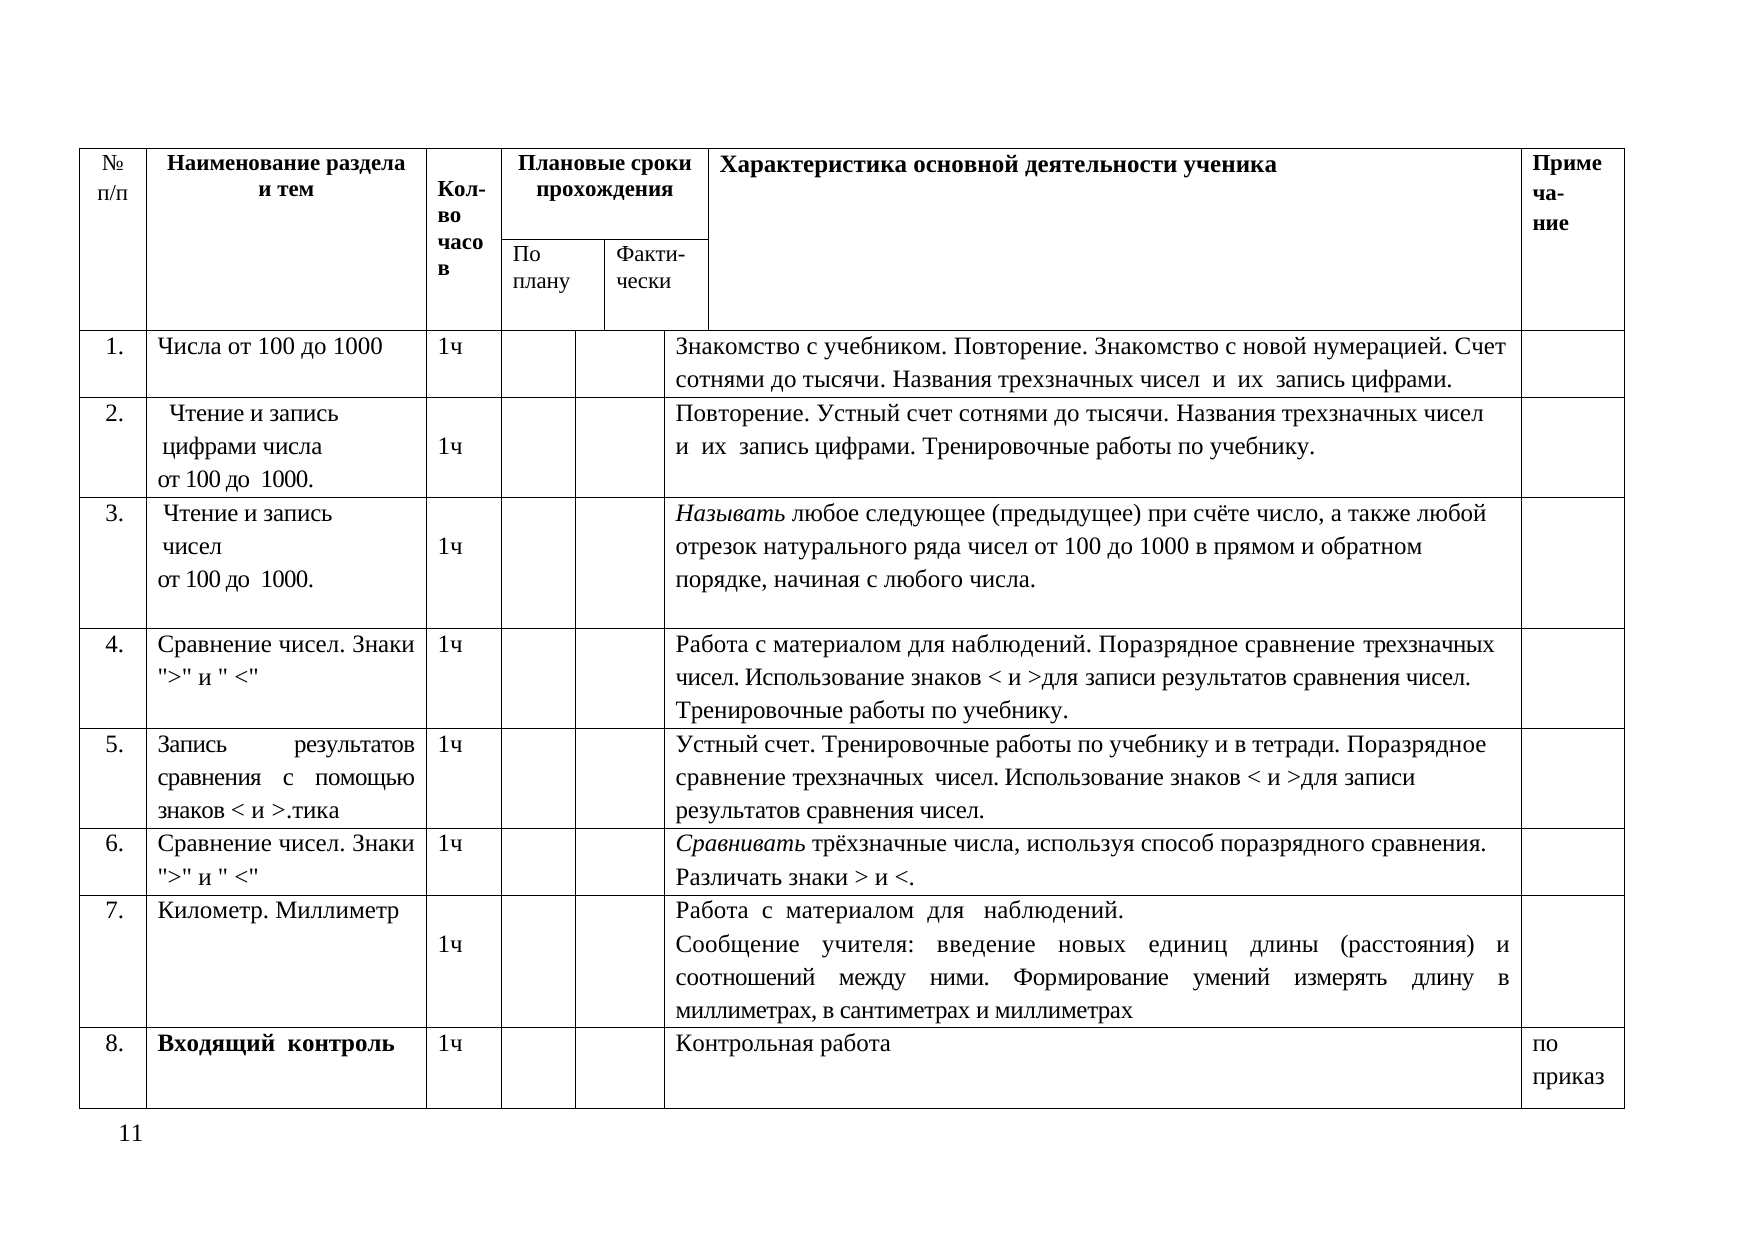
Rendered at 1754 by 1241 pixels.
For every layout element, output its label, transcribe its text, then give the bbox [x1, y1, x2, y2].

table_cell Повторение. Устный счет сотнями до тысячи. Названия трехзначных чисел и их запись цифрами. Тренировочные работы по учебнику. [665, 398, 1521, 497]
table_cell Контрольная работа [665, 1028, 1521, 1108]
table_cell [1522, 239, 1624, 330]
table_cell Работа с материалом для наблюдений. Поразрядное сравнение трехзначных чисел. Использование знаков < и >для записи результатов сравнения чисел. Тренировочные работы по учебнику. [665, 629, 1521, 728]
table_cell Устный счет. Тренировочные работы по учебнику и в тетради. Поразрядное сравнение трехзначных чисел. Использование знаков < и >для записи результатов сравнения чисел. [665, 729, 1521, 827]
table_cell [502, 398, 575, 497]
table_cell 1ч [427, 498, 501, 628]
table_cell [1522, 629, 1624, 728]
table_cell [502, 896, 575, 1027]
table_cell [502, 331, 575, 397]
table_cell По плану [502, 240, 604, 330]
table_header Характеристика основной деятельности ученика [709, 149, 1521, 330]
table_cell [80, 829, 146, 894]
table_cell Работа с материалом для наблюдений. Сообщение учителя: введение новых единиц длины (расстояния) и соотношений между ними. Формирование умений измерять длину в миллиметрах, в сантиметрах и миллиметрах [665, 896, 1521, 1027]
table_cell 1ч [427, 331, 501, 397]
table_cell [576, 398, 664, 497]
table_cell [502, 629, 575, 728]
table_cell [502, 1028, 575, 1108]
table_cell Чтение и запись цифрами числа от 100 до 1000. [147, 398, 426, 497]
table_cell 1ч [427, 629, 501, 728]
table_cell [80, 629, 146, 728]
table_cell [576, 331, 664, 397]
table_cell Километр. Миллиметр [147, 896, 426, 1027]
table_cell [80, 1028, 146, 1108]
table_cell [576, 829, 664, 894]
table_cell 1ч [427, 398, 501, 497]
table_cell 1ч [427, 1028, 501, 1108]
table_cell Факти-чески [605, 240, 708, 330]
table_header Наименование раздела и тем [147, 149, 426, 330]
table_cell [502, 498, 575, 628]
table_cell Сравнение чисел. Знаки ">" и " <" [147, 829, 426, 894]
table_cell [1522, 729, 1624, 827]
table_cell Запись результатов сравнения с помощью знаков < и >.тика [147, 729, 426, 827]
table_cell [1522, 1028, 1624, 1108]
table_cell 1ч [427, 729, 501, 827]
table_cell [80, 896, 146, 1027]
table_cell Входящий контроль [147, 1028, 426, 1108]
table_cell 1ч [427, 896, 501, 1027]
table_cell [1522, 331, 1624, 397]
table_cell Знакомство с учебником. Повторение. Знакомство с новой нумерацией. Счет сотнями до тысячи. Названия трехзначных чисел и их запись цифрами. [665, 331, 1521, 397]
table_cell Сравнивать трёхзначные числа, используя способ поразрядного сравнения. Различать знаки > и <. [665, 829, 1521, 894]
table_cell [1522, 498, 1624, 628]
table_cell [1522, 829, 1624, 894]
table_cell [576, 896, 664, 1027]
table_cell 1ч [427, 829, 501, 894]
table_cell Сравнение чисел. Знаки ">" и " <" [147, 629, 426, 728]
table_header Примеча- ние [1522, 149, 1624, 239]
table_cell [576, 729, 664, 827]
table_cell [80, 398, 146, 497]
table_cell Называть любое следующее (предыдущее) при счёте число, а также любой отрезок натурального ряда чисел от 100 до 1000 в прямом и обратном порядке, начиная с любого числа. [665, 498, 1521, 628]
table_cell [1522, 896, 1624, 1027]
table_header № п/п [80, 149, 146, 330]
table_cell [80, 498, 146, 628]
table_cell [502, 829, 575, 894]
table_header Кол-во часов [427, 149, 501, 330]
table_header Плановые сроки прохождения [502, 149, 708, 239]
table_cell Числа от 100 до 1000 [147, 331, 426, 397]
table_cell [80, 729, 146, 827]
table_cell [576, 629, 664, 728]
table_cell Чтение и запись чисел от 100 до 1000. [147, 498, 426, 628]
table_cell [1522, 398, 1624, 497]
table_cell [502, 729, 575, 827]
table_cell [576, 498, 664, 628]
table_cell [576, 1028, 664, 1108]
table_cell [80, 331, 146, 397]
